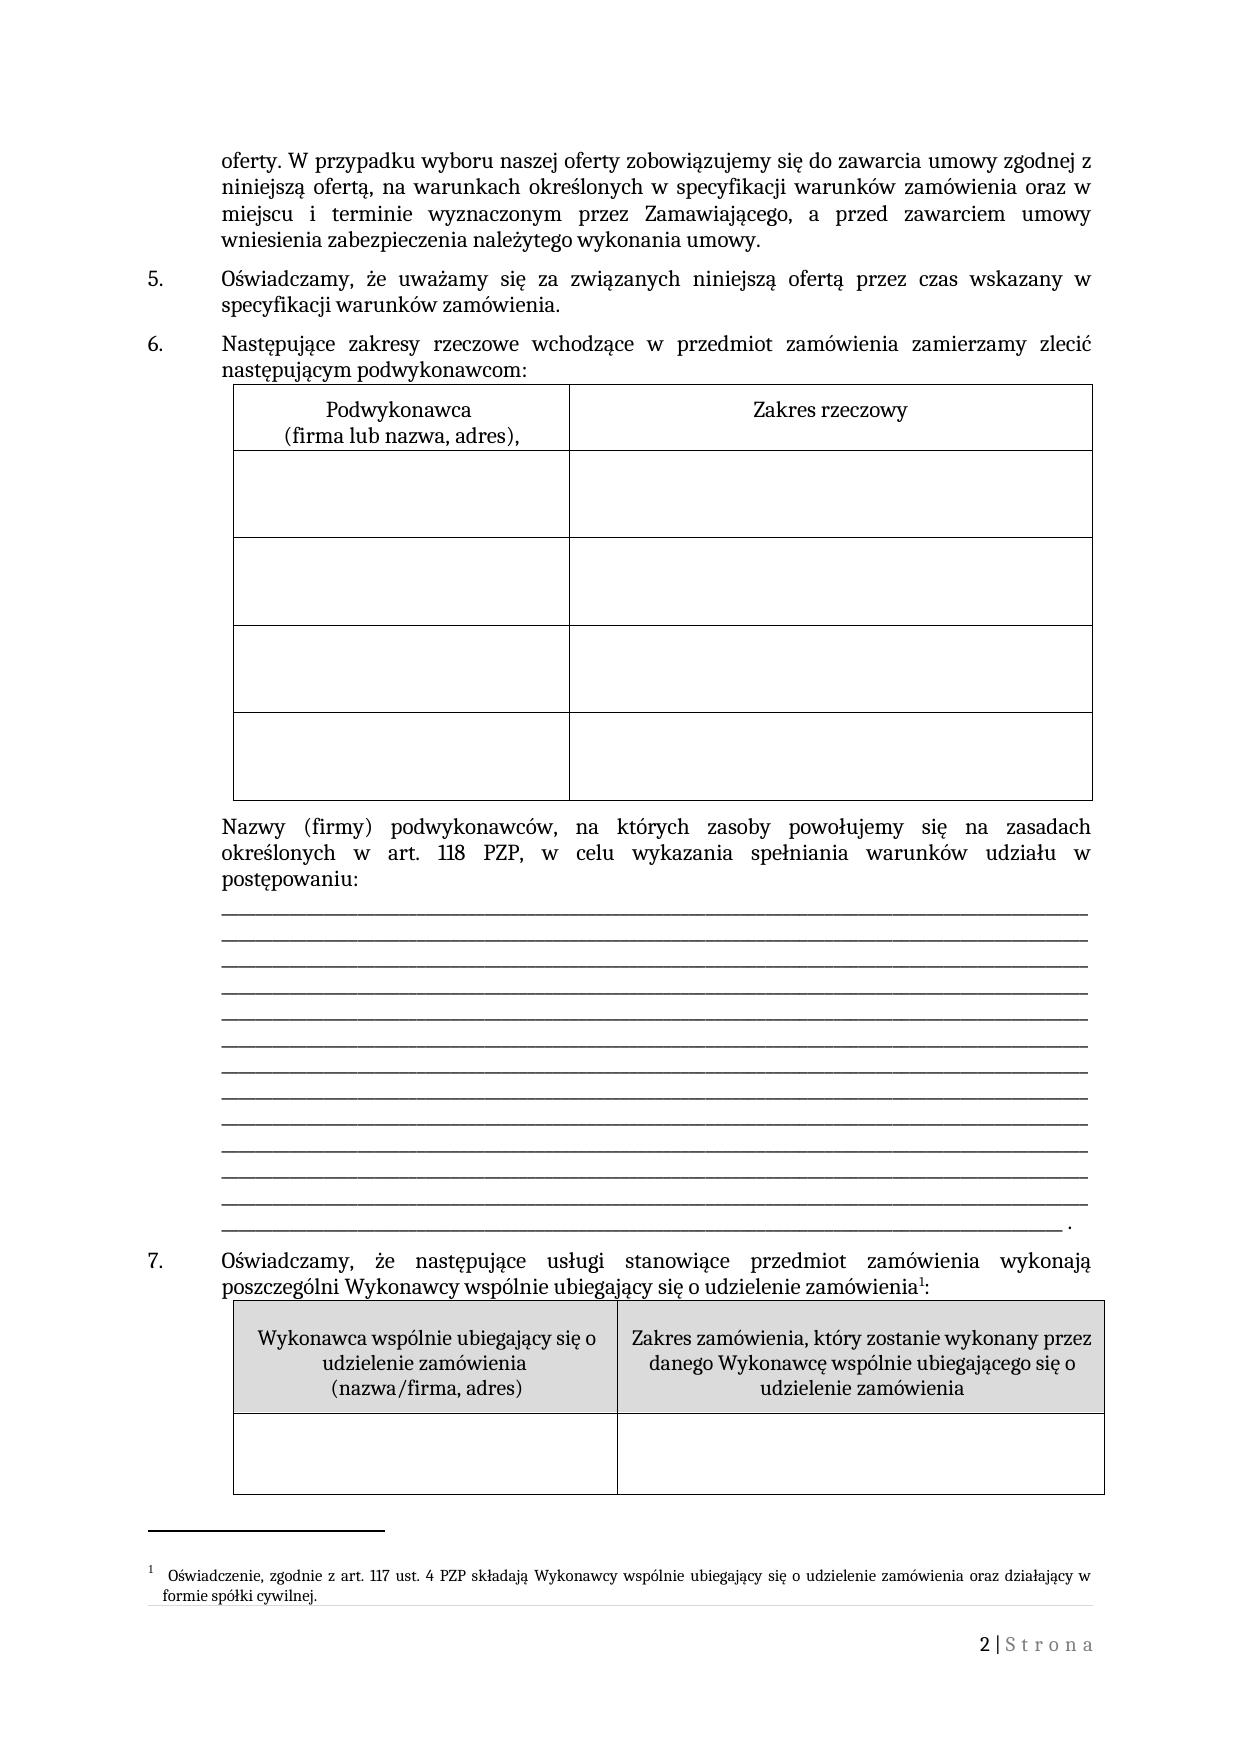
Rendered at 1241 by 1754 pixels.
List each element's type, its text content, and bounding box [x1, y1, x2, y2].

table_cell [570, 451, 1092, 537]
text 6. Następujące zakresy rzeczowe wchodzące w przedmiot zamówienia zamierzamy zlecić następującym podwykonawcom: [148, 331, 1093, 383]
table_cell [618, 1414, 1104, 1493]
table_cell [234, 451, 569, 537]
table_cell [234, 538, 569, 625]
table_cell [570, 626, 1092, 712]
table_header Zakres zamówienia, który zostanie wykonany przez danego Wykonawcę wspólnie ubiegającego się o udzielenie zamówienia [618, 1301, 1104, 1412]
list 7. Oświadczamy, że następujące usługi stanowiące przedmiot zamówienia wykonają poszczególni Wykonawcy wspólnie ubiegający się o udzielenie zamówienia: [148, 1248, 1093, 1300]
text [148, 148, 1093, 253]
table_header Podwykonawca (firma lub nazwa, adres), [234, 385, 569, 450]
table_cell [570, 713, 1092, 800]
table_header Zakres rzeczowy [570, 385, 1092, 450]
table_cell [234, 1414, 617, 1493]
table_cell [570, 538, 1092, 625]
table_cell [234, 713, 569, 800]
text 5. Oświadczamy, że uważamy się za związanych niniejszą ofertą przez czas wskazany w specyfikacji warunków zamówienia. [148, 266, 1093, 318]
table_header Wykonawca wspólnie ubiegający się o udzielenie zamówienia (nazwa/firma, adres) [234, 1301, 617, 1412]
text Nazwy (firmy) podwykonawców, na których zasoby powołujemy się na zasadach określonych w art. 118 PZP, w celu wykazania spełniania warunków udziału w postępowaniu: ___________________________________________________________________________________________________________________________________________________________________________________________________________________________________________________________________________________________________________________________________________________________________________________________________________________________________________________________________________________________________________________________________________________________________________________________________________________________________________________________________________________________________________________________________________________________________________________________________________________________________________________________________________________________________________________________________________________________________________________________________________________________________________________________________________________________________________________________________________________________________________________________________________________________________________________________________________________________________________________________________________________________________________ . [221, 813, 1093, 1235]
table_cell [234, 626, 569, 712]
